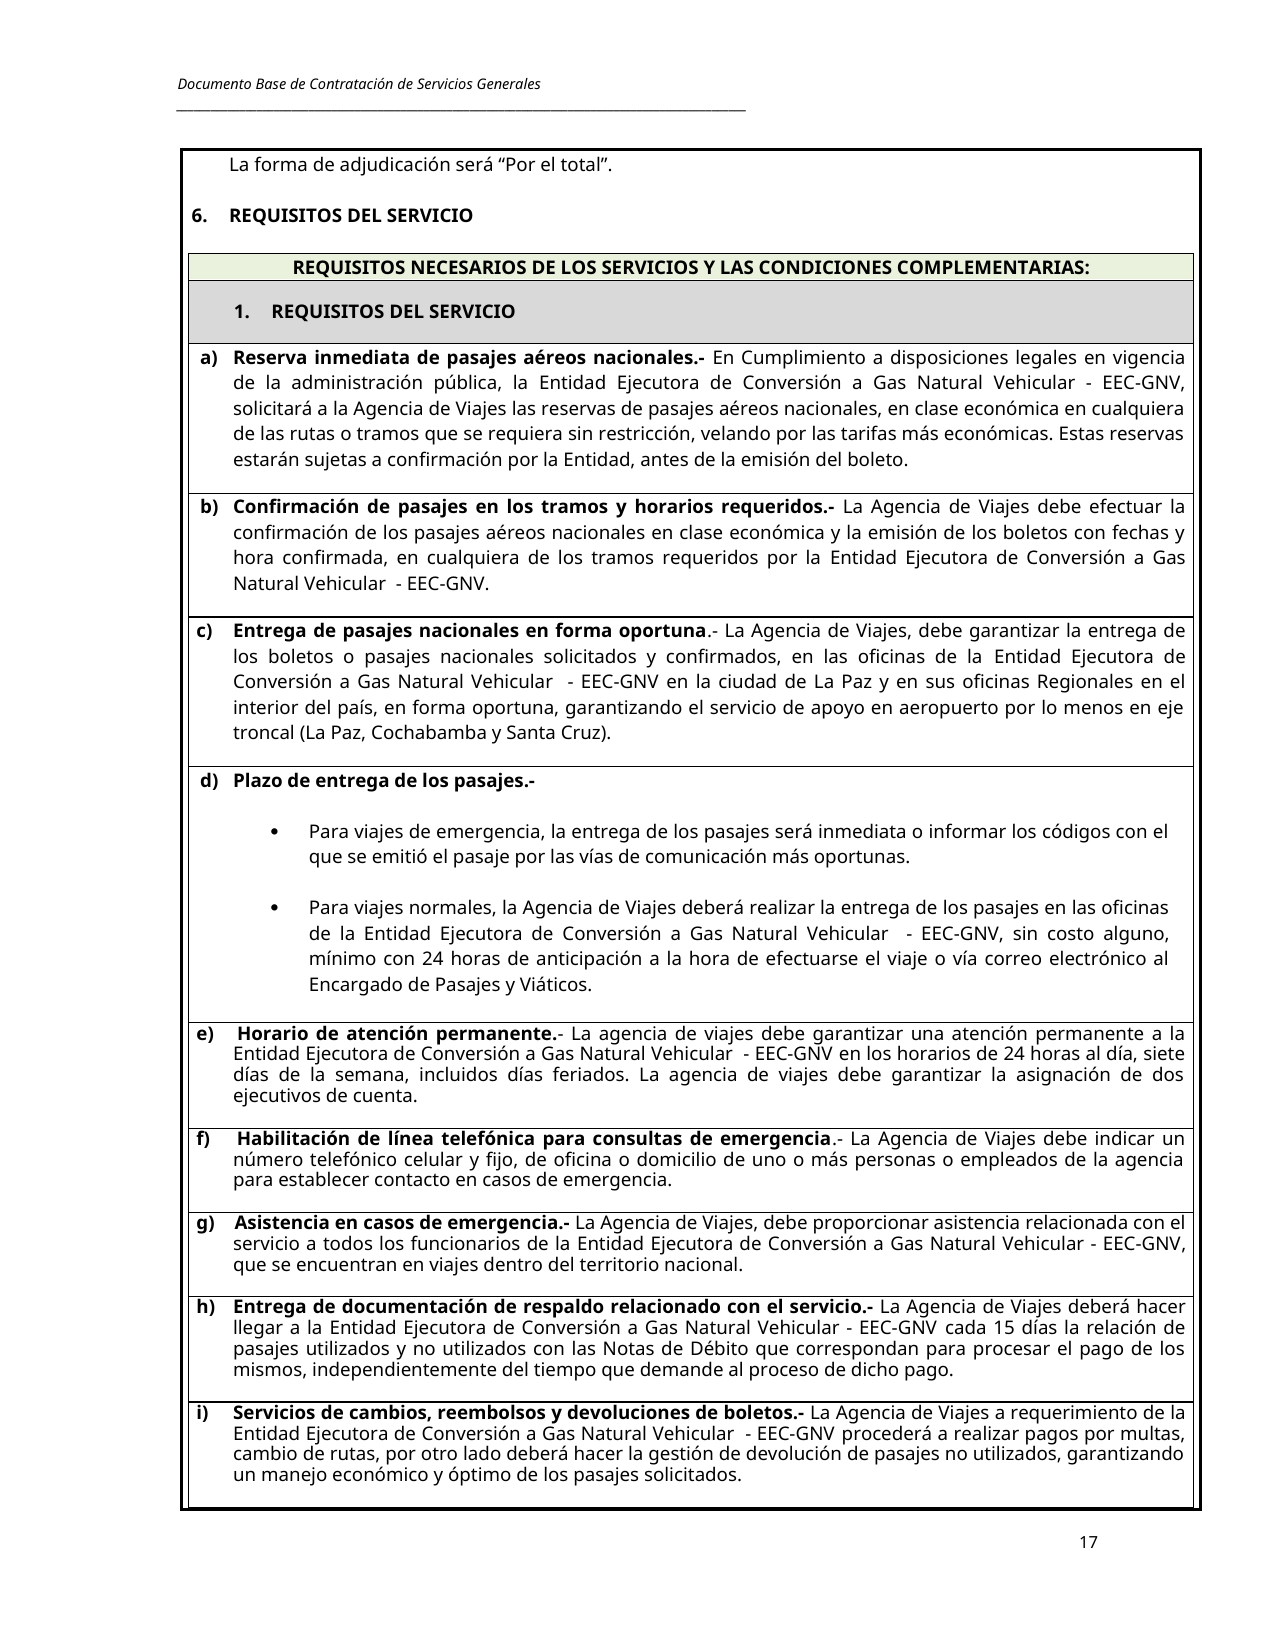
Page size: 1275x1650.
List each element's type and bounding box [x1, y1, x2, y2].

table_cell [183, 151, 1199, 1508]
